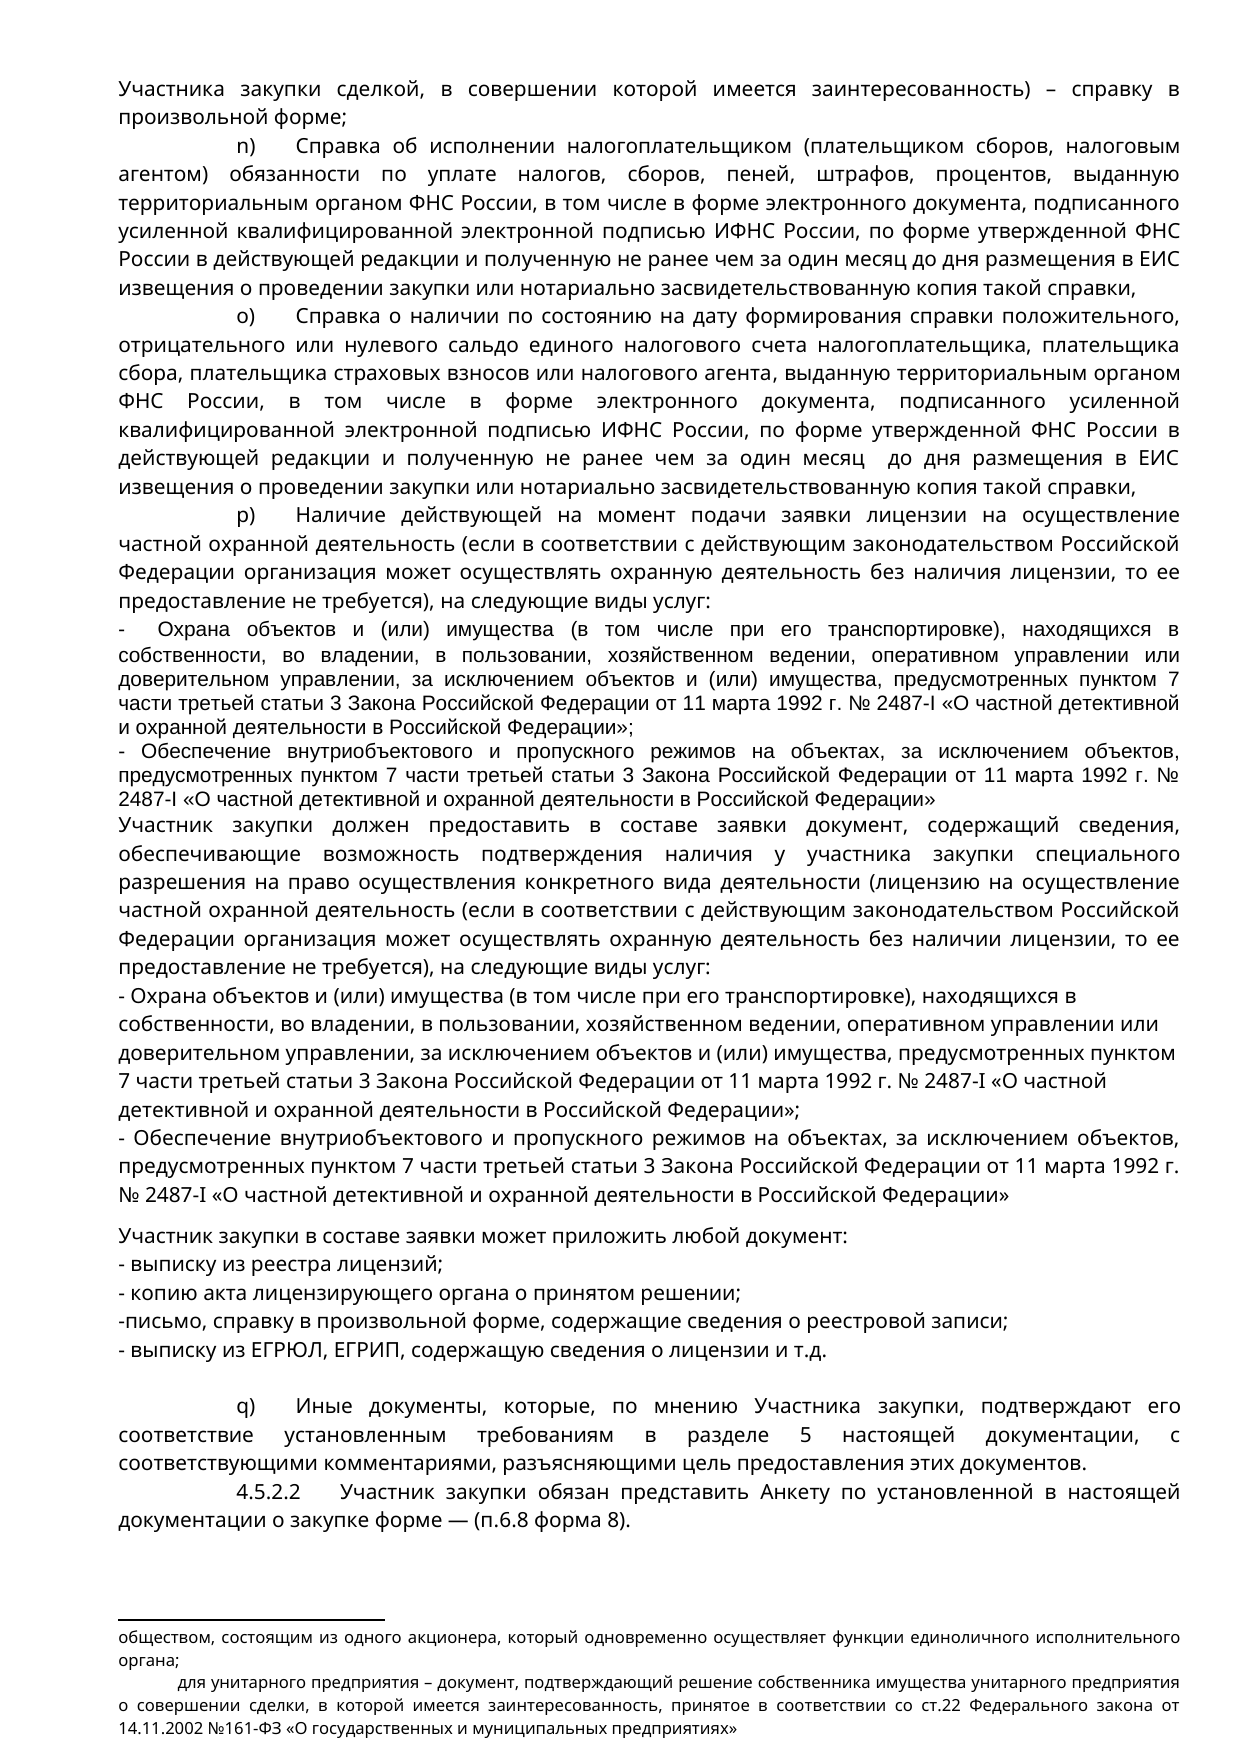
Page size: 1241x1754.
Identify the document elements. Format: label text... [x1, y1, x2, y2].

list Справка об исполнении налогоплательщиком (плательщиком сборов, налоговым агентом) обязанности по уплате налогов, сборов, пеней, штрафов, процентов, выданную территориальным органом ФНС России, в том числе в форме электронного документа, подписанного усиленной квалифицированной электронной подписью ИФНС России, по форме утвержденной ФНС России в действующей редакции и полученную не ранее чем за один месяц до дня размещения в ЕИС извещения о проведении закупки или нотариально засвидетельствованную копия такой справки, [118, 131, 1181, 301]
text - выписку из реестра лицензий; [118, 1249, 1181, 1278]
text - копию акта лицензирующего органа о принятом решении; [118, 1278, 1181, 1306]
text Участник закупки должен предоставить в составе заявки документ, содержащий сведения, обеспечивающие возможность подтверждения наличия у участника закупки специального разрешения на право осуществления конкретного вида деятельности (лицензию на осуществление частной охранной деятельность (если в соответствии с действующим законодательством Российской Федерации организация может осуществлять охранную деятельность без наличии лицензии, то ее предоставление не требуется), на следующие виды услуг: [118, 810, 1181, 981]
list Наличие действующей на момент подачи заявки лицензии на осуществление частной охранной деятельность (если в соответствии с действующим законодательством Российской Федерации организация может осуществлять охранную деятельность без наличия лицензии, то ее предоставление не требуется), на следующие виды услуг: [118, 500, 1181, 614]
text - Охрана объектов и (или) имущества (в том числе при его транспортировке), находящихся в собственности, во владении, в пользовании, хозяйственном ведении, оперативном управлении или доверительном управлении, за исключением объектов и (или) имущества, предусмотренных пунктом 7 части третьей статьи 3 Закона Российской Федерации от 11 марта 1992 г. № 2487-I «О частной детективной и охранной деятельности в Российской Федерации»; [118, 614, 1181, 738]
text Участник закупки в составе заявки может приложить любой документ: [118, 1221, 1181, 1249]
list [118, 74, 1181, 131]
text - выписку из ЕГРЮЛ, ЕГРИП, содержащую сведения о лицензии и т.д. [118, 1335, 1181, 1363]
list Участник закупки обязан представить Анкету по установленной в настоящей документации о закупке форме — (п.6.8 форма 8). [118, 1477, 1181, 1534]
text - Обеспечение внутриобъектового и пропускного режимов на объектах, за исключением объектов, предусмотренных пунктом 7 части третьей статьи 3 Закона Российской Федерации от 11 марта 1992 г. № 2487-I «О частной детективной и охранной деятельности в Российской Федерации» [118, 738, 1181, 810]
text - Обеспечение внутриобъектового и пропускного режимов на объектах, за исключением объектов, предусмотренных пунктом 7 части третьей статьи 3 Закона Российской Федерации от 11 марта 1992 г. № 2487-I «О частной детективной и охранной деятельности в Российской Федерации» [118, 1123, 1181, 1208]
list Иные документы, которые, по мнению Участника закупки, подтверждают его соответствие установленным требованиям в разделе 5 настоящей документации, с соответствующими комментариями, разъясняющими цель предоставления этих документов. [118, 1392, 1181, 1477]
text -письмо, справку в произвольной форме, содержащие сведения о реестровой записи; [118, 1306, 1181, 1335]
list Справка о наличии по состоянию на дату формирования справки положительного, отрицательного или нулевого сальдо единого налогового счета налогоплательщика, плательщика сбора, плательщика страховых взносов или налогового агента, выданную территориальным органом ФНС России, в том числе в форме электронного документа, подписанного усиленной квалифицированной электронной подписью ИФНС России, по форме утвержденной ФНС России в действующей редакции и полученную не ранее чем за один месяц до дня размещения в ЕИС извещения о проведении закупки или нотариально засвидетельствованную копия такой справки, [118, 301, 1181, 500]
text - Охрана объектов и (или) имущества (в том числе при его транспортировке), находящихся в собственности, во владении, в пользовании, хозяйственном ведении, оперативном управлении или доверительном управлении, за исключением объектов и (или) имущества, предусмотренных пунктом 7 части третьей статьи 3 Закона Российской Федерации от 11 марта 1992 г. № 2487-I «О частной детективной и охранной деятельности в Российской Федерации»; [118, 981, 1181, 1123]
